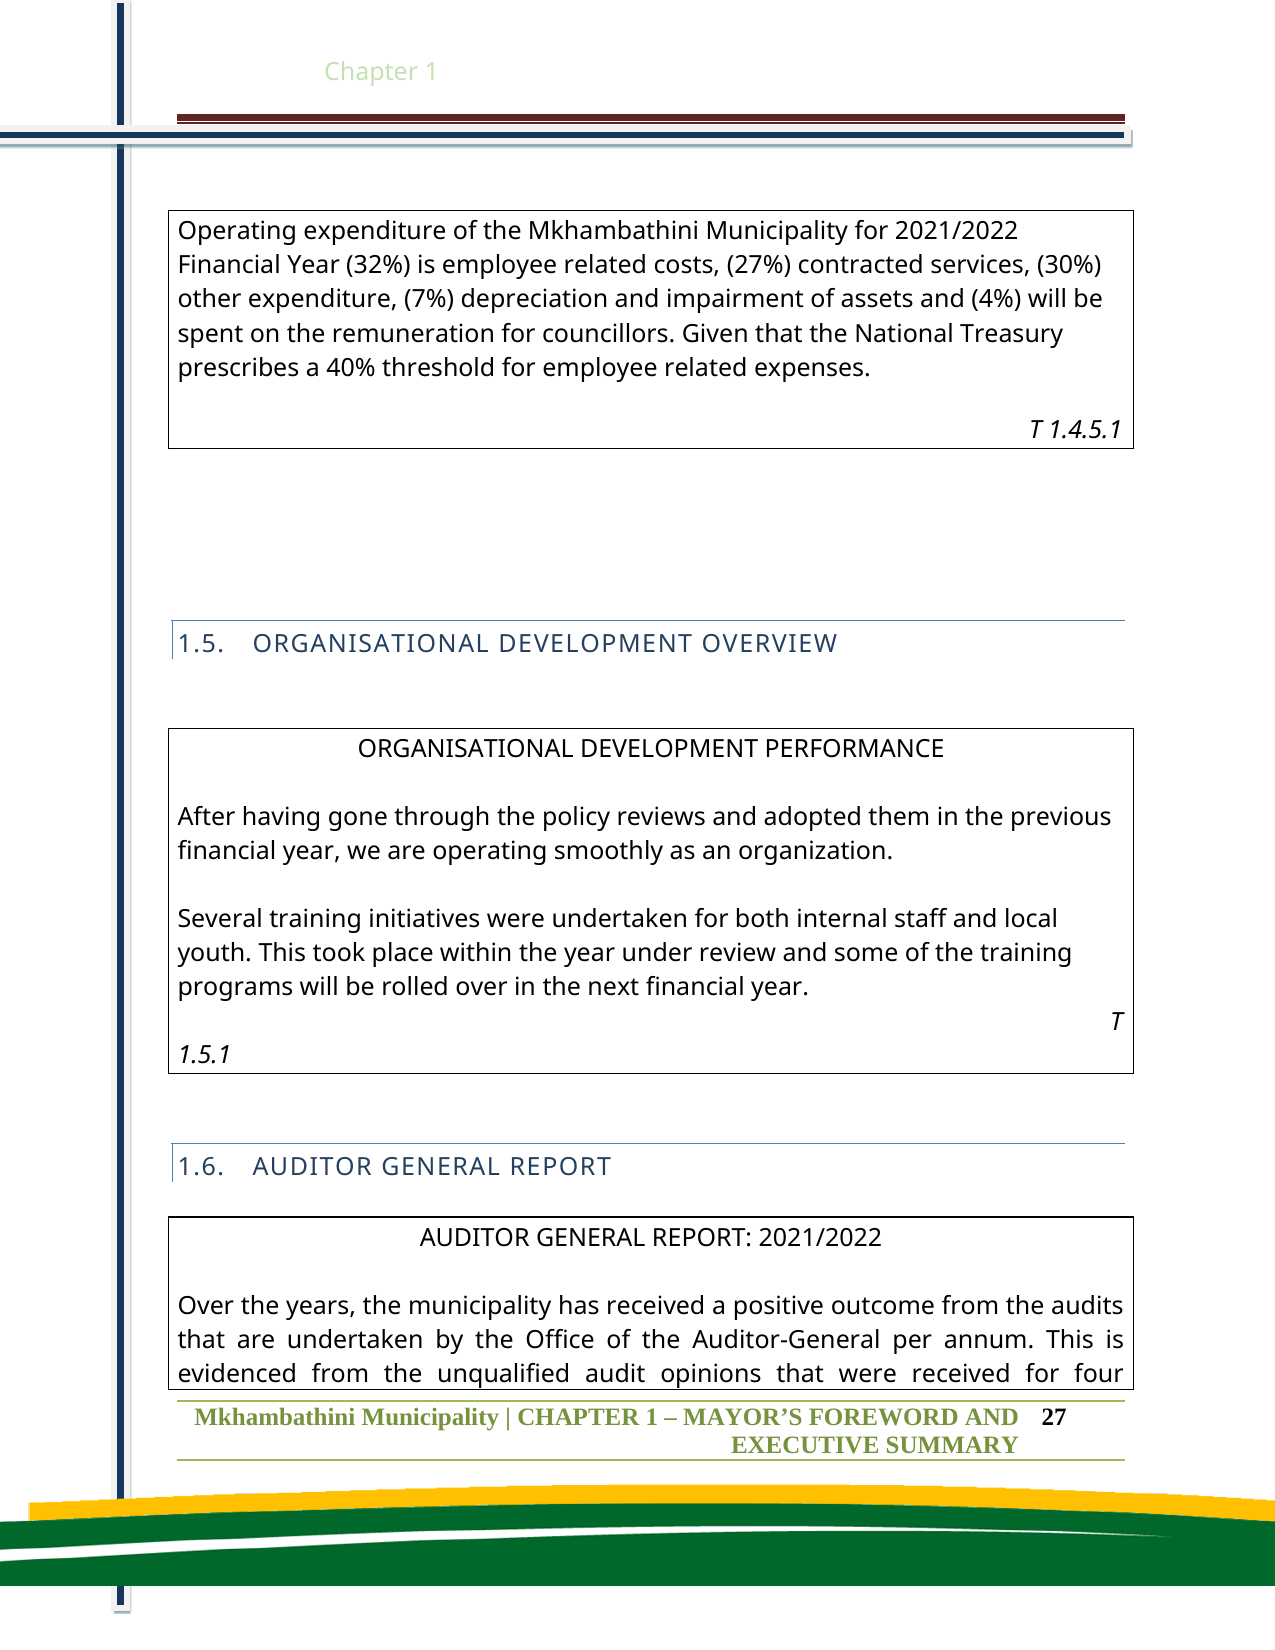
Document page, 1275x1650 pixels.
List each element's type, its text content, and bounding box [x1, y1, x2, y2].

subtitle AUDITOR GENERAL REPORT [173, 1144, 1125, 1182]
text T 1.4.5.1 [169, 380, 1133, 448]
text After having gone through the policy reviews and adopted them in the previous financial year, we are operating smoothly as an organization. [177, 799, 1125, 867]
text AUDITOR GENERAL REPORT: 2021/2022 [169, 1218, 1133, 1253]
picture [0, 1484, 1275, 1586]
subtitle ORGANISATIONAL DEVELOPMENT OVERVIEW [173, 621, 1125, 659]
text T 1.5.1 [169, 1000, 1133, 1073]
text ORGANISATIONAL DEVELOPMENT PERFORMANCE [169, 729, 1133, 765]
text Operating expenditure of the Mkhambathini Municipality for 2021/2022 Financial Year (32%) is employee related costs, (27%) contracted services, (30%) other expenditure, (7%) depreciation and impairment of assets and (4%) will be spent on the remuneration for councillors. Given that the National Treasury prescribes a 40% threshold for employee related expenses. [169, 211, 1133, 380]
text Several training initiatives were undertaken for both internal staff and local youth. This took place within the year under review and some of the training programs will be rolled over in the next financial year. [177, 901, 1125, 1000]
